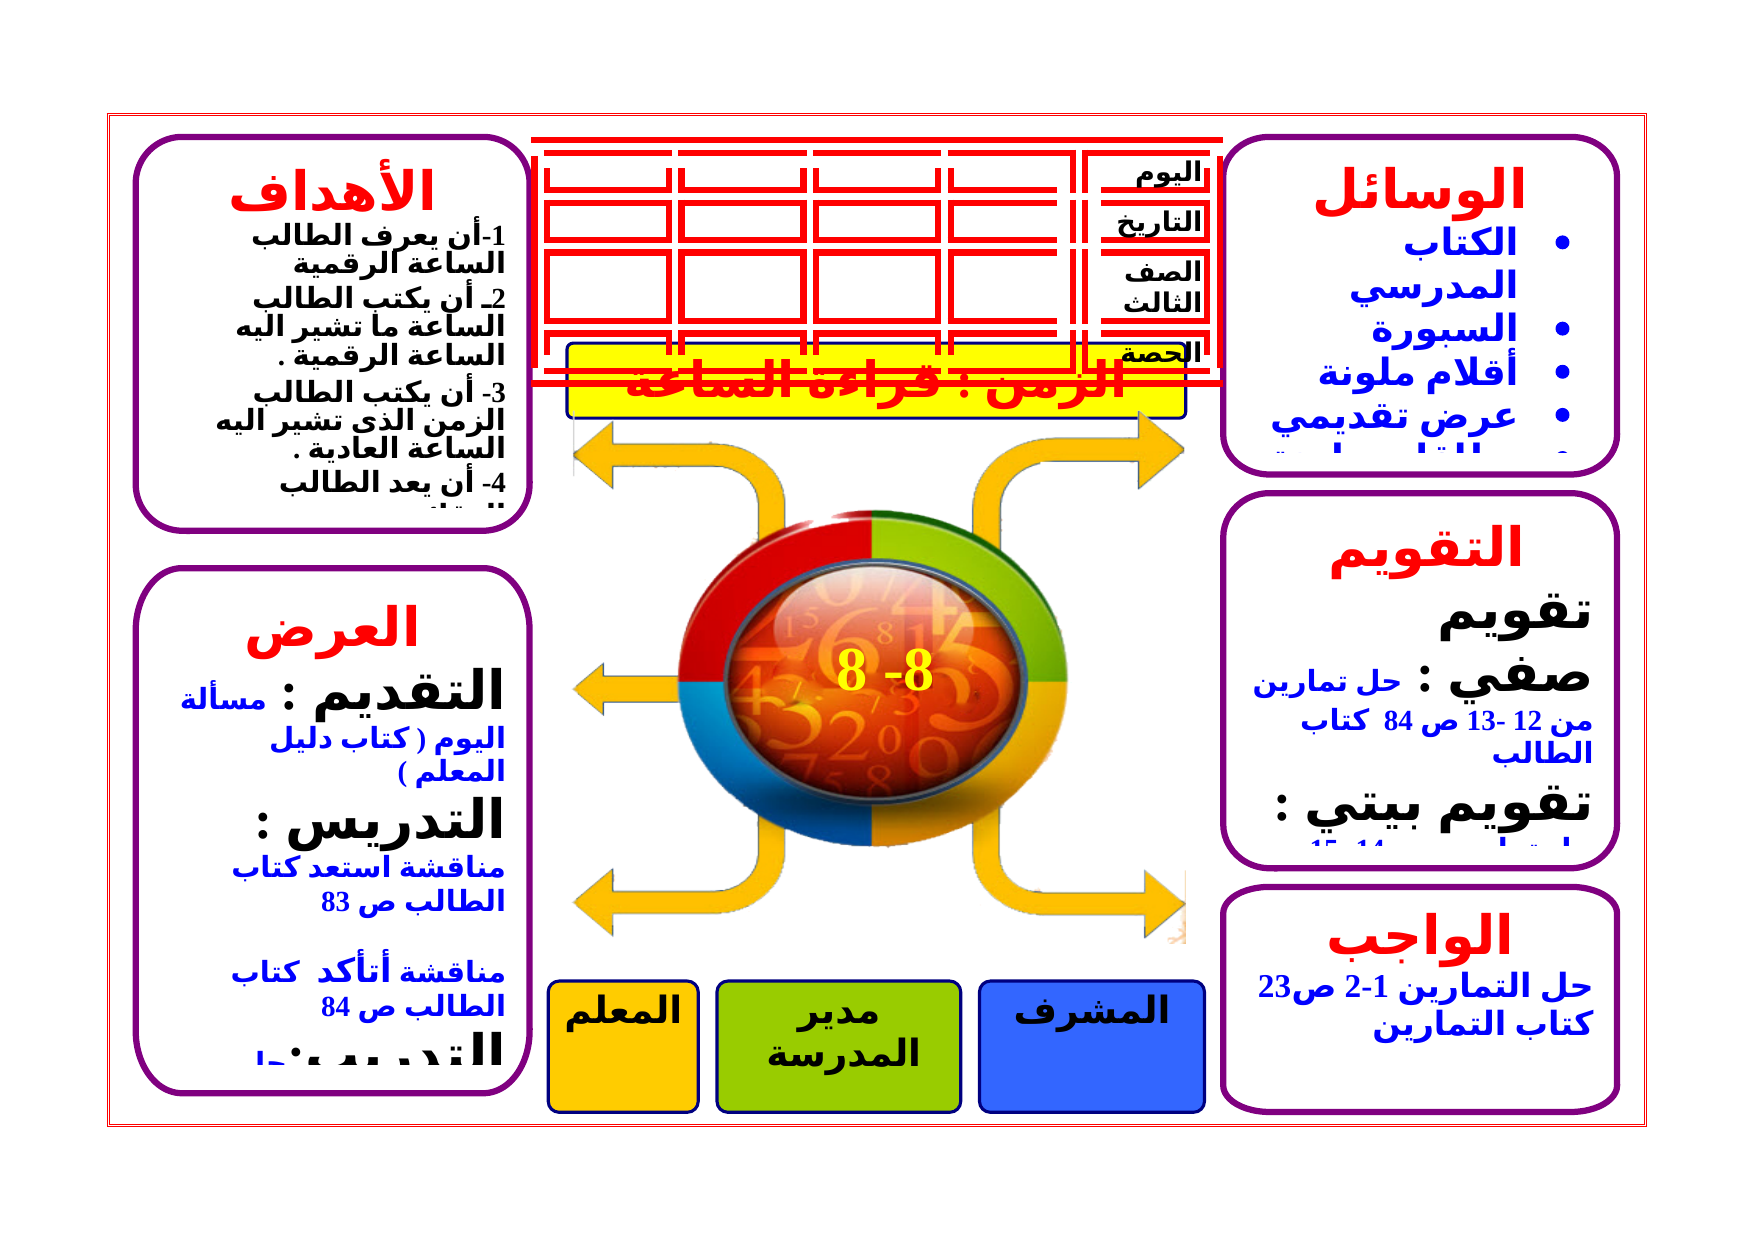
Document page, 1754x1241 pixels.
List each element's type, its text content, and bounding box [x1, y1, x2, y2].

table_cell الصف الثالث [1079, 237, 1213, 318]
table_cell [810, 237, 944, 318]
table_cell [675, 318, 810, 368]
table_cell [675, 187, 810, 237]
table_cell التاريخ [1079, 187, 1213, 237]
table_cell [541, 237, 675, 318]
table_cell [810, 318, 944, 368]
table_cell [810, 187, 944, 237]
table_header [810, 143, 944, 187]
table_header [541, 143, 675, 187]
table_cell [541, 187, 675, 237]
table_header [675, 143, 810, 187]
picture [567, 399, 1186, 944]
table_cell [944, 318, 1079, 368]
table_cell [944, 237, 1079, 318]
table_header [944, 143, 1079, 187]
table_cell [541, 318, 675, 368]
table_header اليوم [1079, 143, 1213, 187]
table_cell [675, 237, 810, 318]
table_cell [944, 187, 1079, 237]
table_cell الحصة [1079, 318, 1213, 368]
